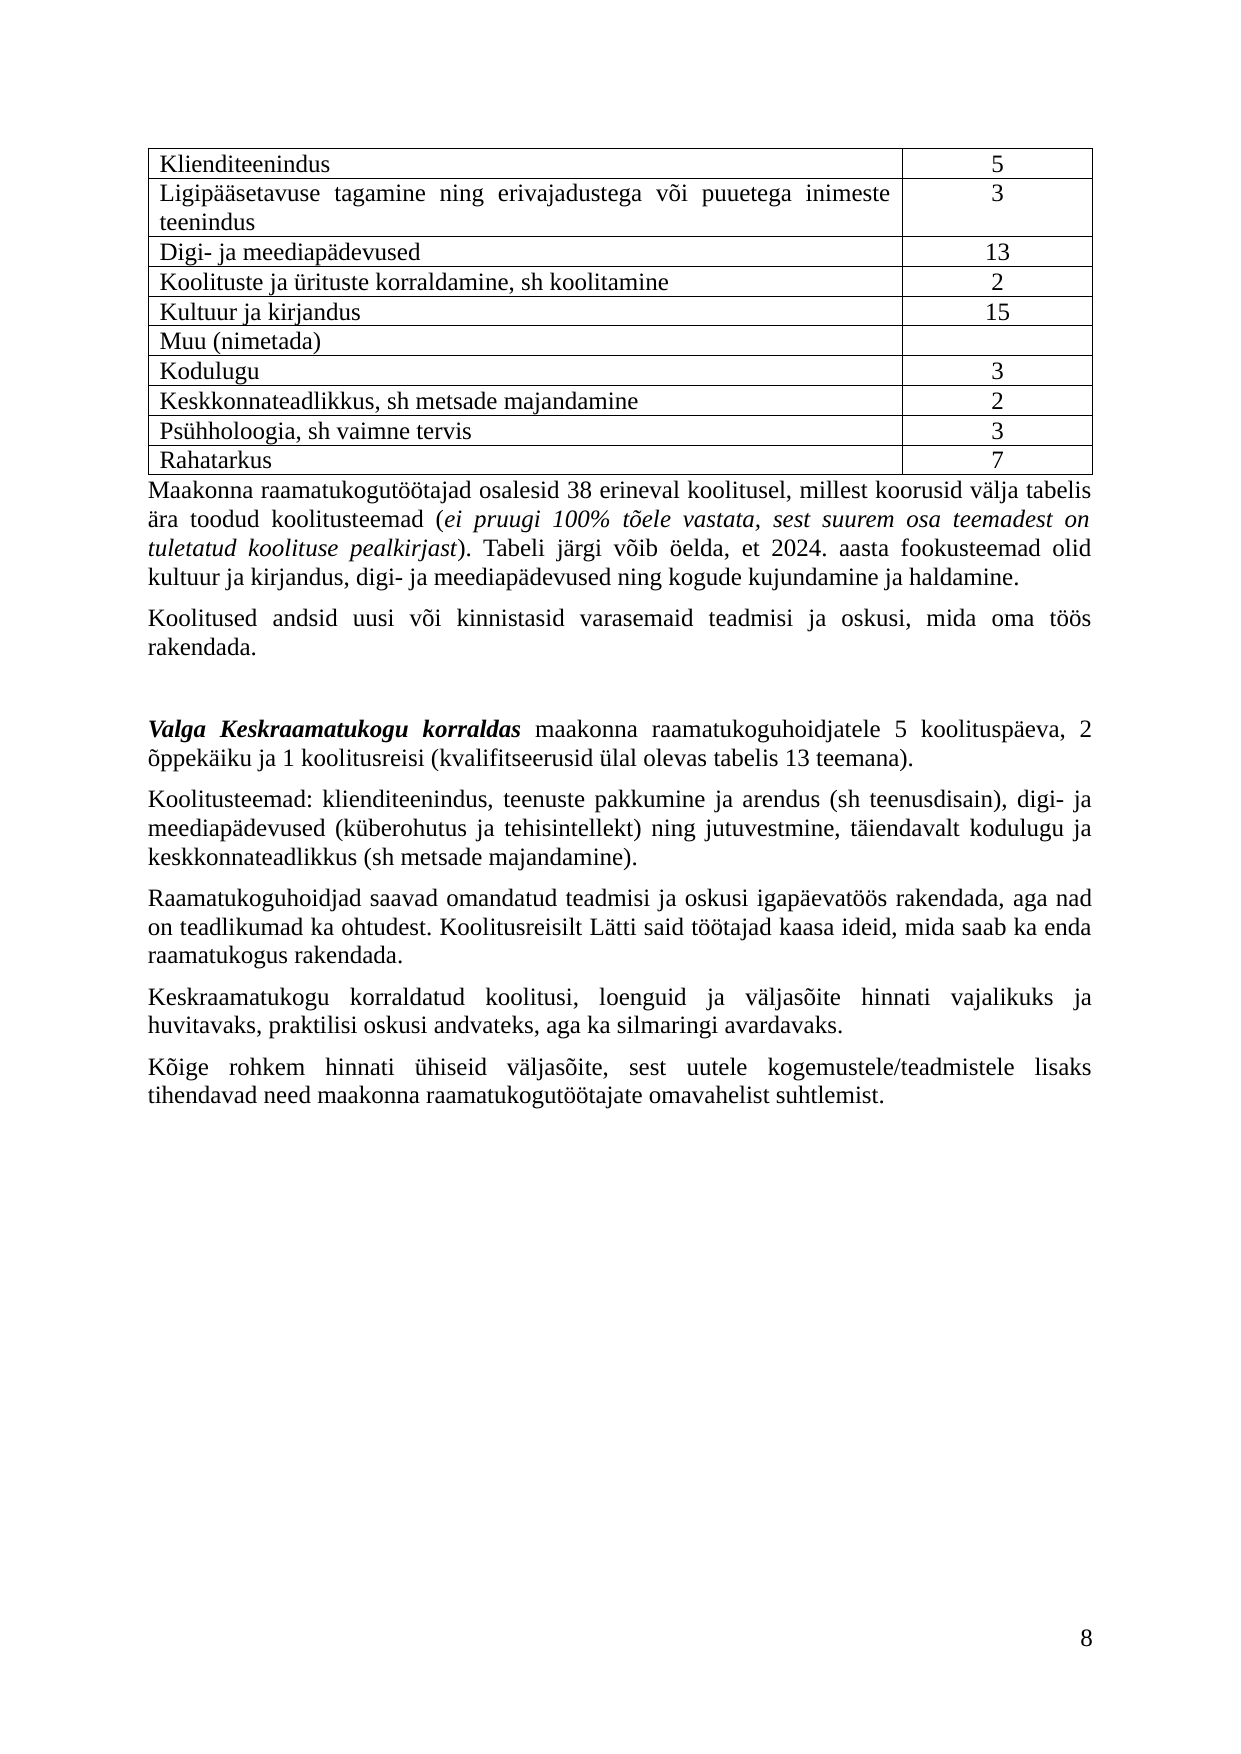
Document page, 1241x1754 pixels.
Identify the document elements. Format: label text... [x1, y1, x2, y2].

table_cell 7 [903, 446, 1092, 474]
text Maakonna raamatukogutöötajad osalesid 38 erineval koolitusel, millest koorusid välja tabelis ära toodud koolitusteemad (ei pruugi 100% tõele vastata, sest suurem osa teemadest on tuletatud koolituse pealkirjast). Tabeli järgi võib öelda, et 2024. aasta fookusteemad olid kultuur ja kirjandus, digi- ja meediapädevused ning kogude kujundamine ja haldamine. [148, 475, 1093, 590]
table_cell Koolituste ja ürituste korraldamine, sh koolitamine [149, 267, 902, 296]
table_cell Psühholoogia, sh vaimne tervis [149, 416, 902, 444]
text Valga Keskraamatukogu korraldas maakonna raamatukoguhoidjatele 5 koolituspäeva, 2 õppekäiku ja 1 koolitusreisi (kvalifitseerusid ülal olevas tabelis 13 teemana). [148, 714, 1093, 772]
table_cell 2 [903, 386, 1092, 415]
table_cell 5 [903, 149, 1092, 177]
table_cell 3 [903, 416, 1092, 444]
table_cell Rahatarkus [149, 446, 902, 474]
table_cell Klienditeenindus [149, 149, 902, 177]
text Keskraamatukogu korraldatud koolitusi, loenguid ja väljasõite hinnati vajalikuks ja huvitavaks, praktilisi oskusi andvateks, aga ka silmaringi avardavaks. [148, 982, 1093, 1039]
table_cell Ligipääsetavuse tagamine ning erivajadustega või puuetega inimeste teenindus [149, 179, 902, 236]
table_cell Digi- ja meediapädevused [149, 237, 902, 266]
table_cell Kodulugu [149, 356, 902, 385]
text Kõige rohkem hinnati ühiseid väljasõite, sest uutele kogemustele/teadmistele lisaks tihendavad need maakonna raamatukogutöötajate omavahelist suhtlemist. [148, 1052, 1093, 1109]
table_cell Keskkonnateadlikkus, sh metsade majandamine [149, 386, 902, 415]
table_cell 3 [903, 179, 1092, 236]
table_cell [903, 326, 1092, 355]
table_cell 3 [903, 356, 1092, 385]
table_cell Kultuur ja kirjandus [149, 297, 902, 325]
table_cell 2 [903, 267, 1092, 296]
table_cell 13 [903, 237, 1092, 266]
text Koolitused andsid uusi või kinnistasid varasemaid teadmisi ja oskusi, mida oma töös rakendada. [148, 603, 1093, 660]
table_cell Muu (nimetada) [149, 326, 902, 355]
table_cell 15 [903, 297, 1092, 325]
text Koolitusteemad: klienditeenindus, teenuste pakkumine ja arendus (sh teenusdisain), digi- ja meediapädevused (küberohutus ja tehisintellekt) ning jutuvestmine, täiendavalt kodulugu ja keskkonnateadlikkus (sh metsade majandamine). [148, 784, 1093, 870]
text Raamatukoguhoidjad saavad omandatud teadmisi ja oskusi igapäevatöös rakendada, aga nad on teadlikumad ka ohtudest. Koolitusreisilt Lätti said töötajad kaasa ideid, mida saab ka enda raamatukogus rakendada. [148, 883, 1093, 969]
